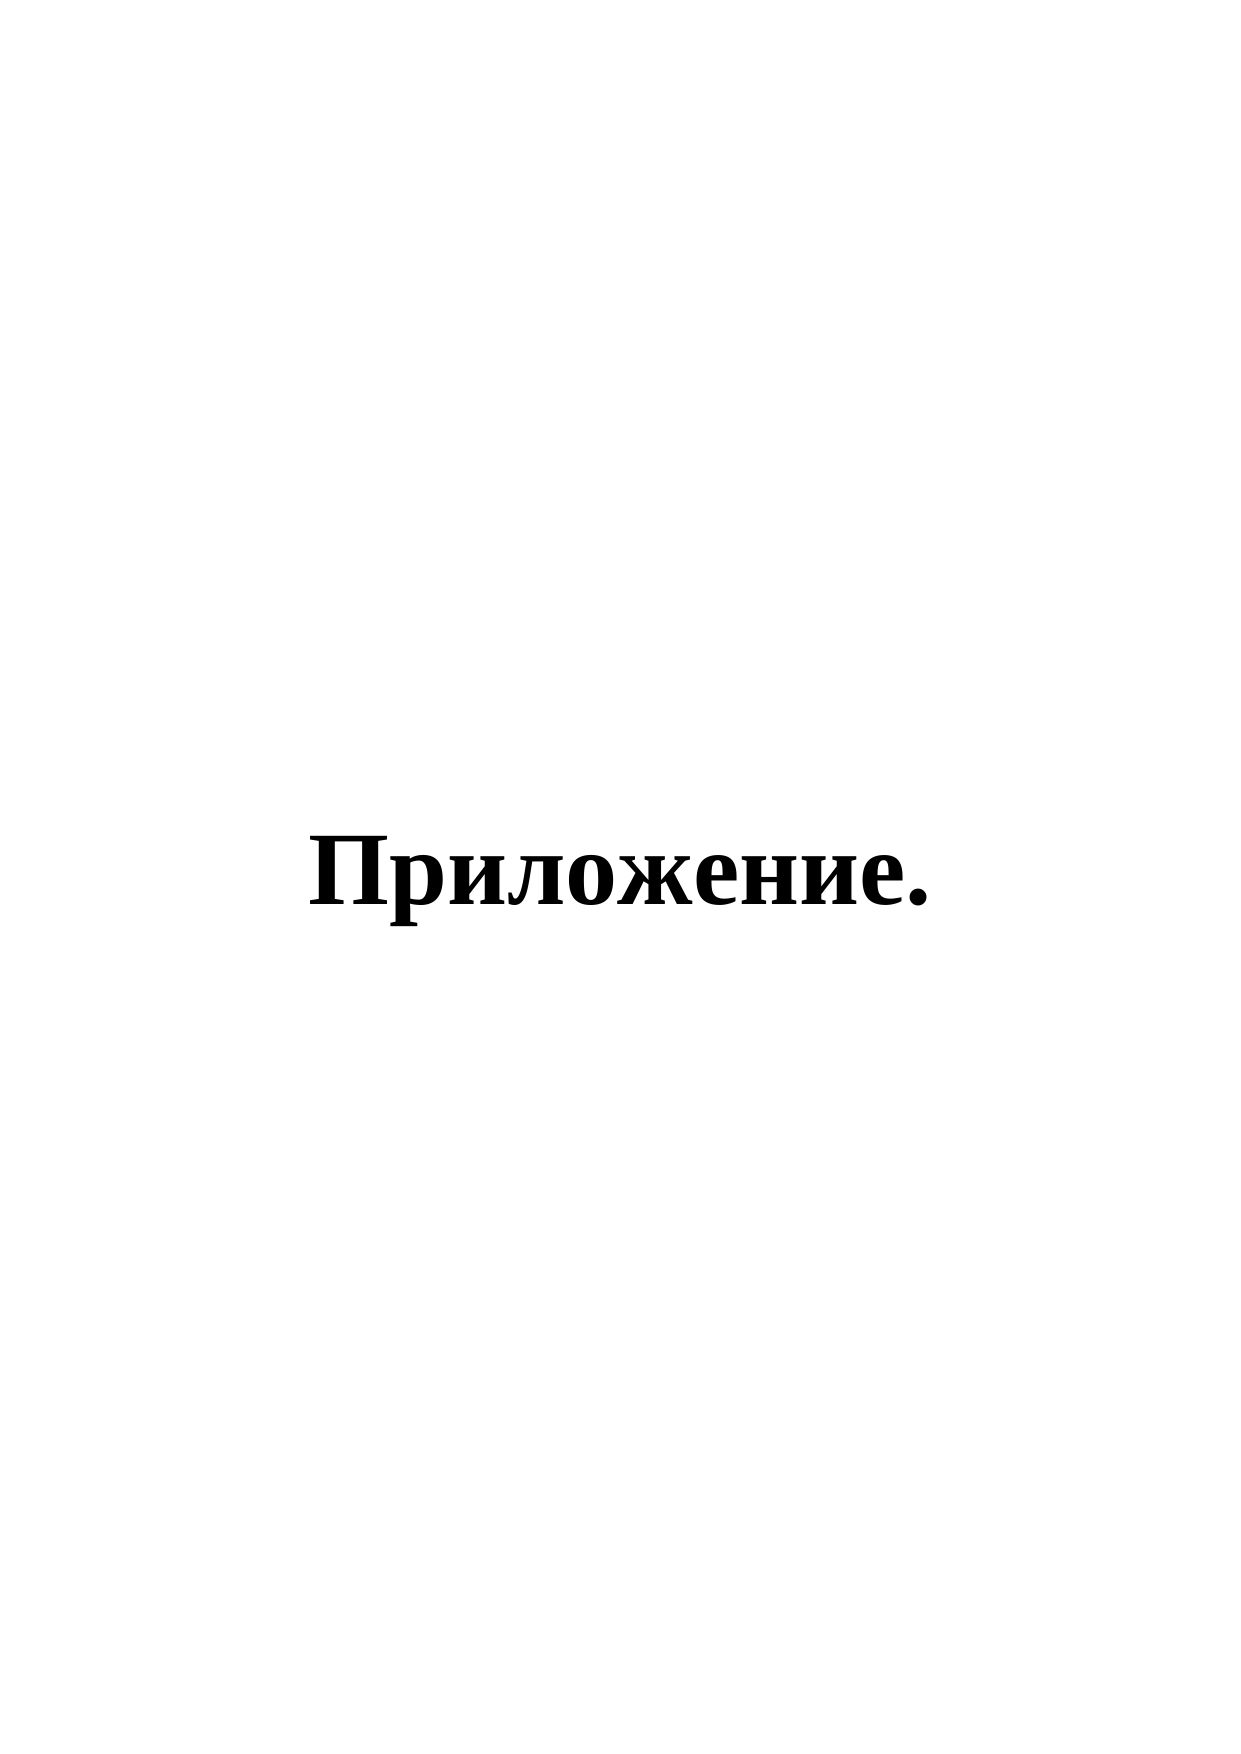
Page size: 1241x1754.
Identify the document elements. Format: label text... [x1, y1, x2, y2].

text Приложение. [118, 807, 1122, 927]
